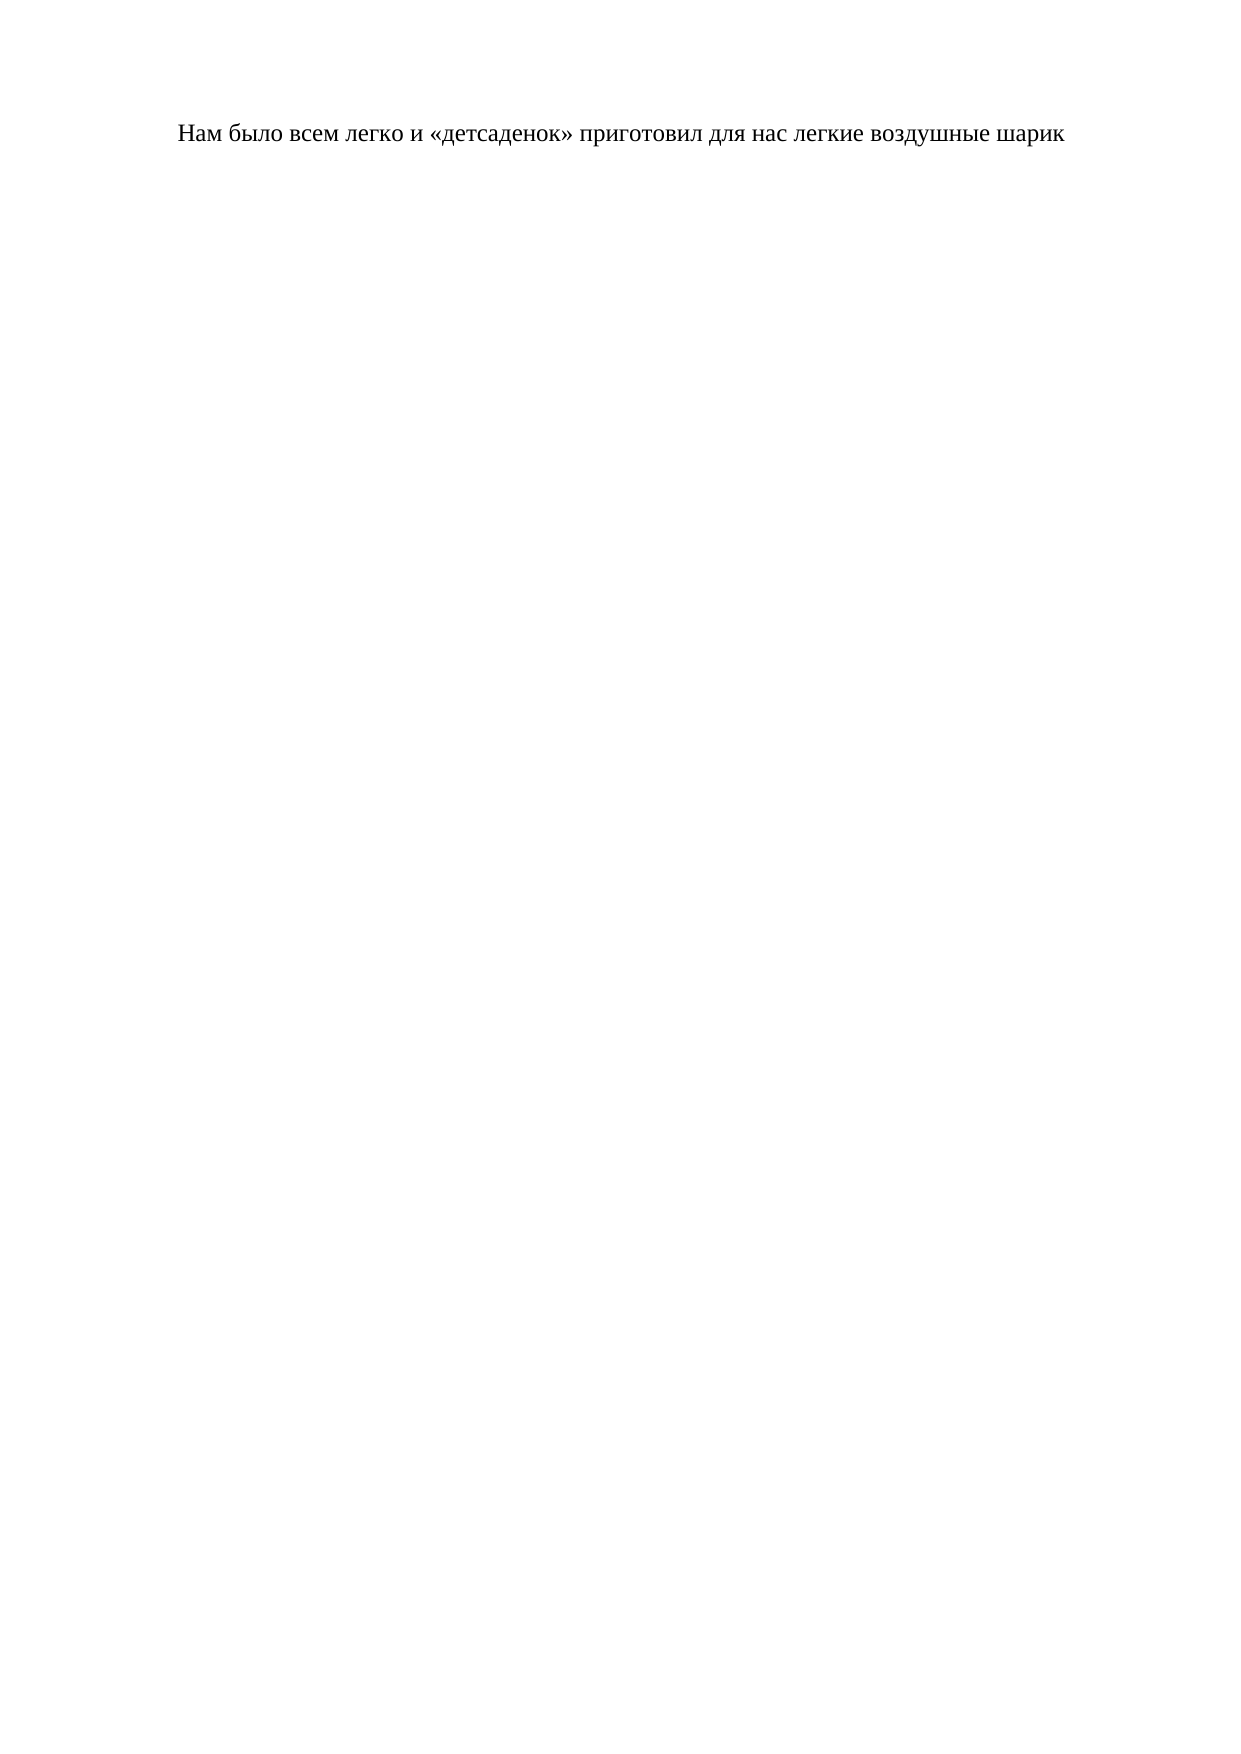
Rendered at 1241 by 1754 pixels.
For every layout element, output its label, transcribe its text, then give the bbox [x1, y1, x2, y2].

text Нам было всем легко и «детсаденок» приготовил для нас легкие воздушные шарик [177, 118, 1152, 147]
